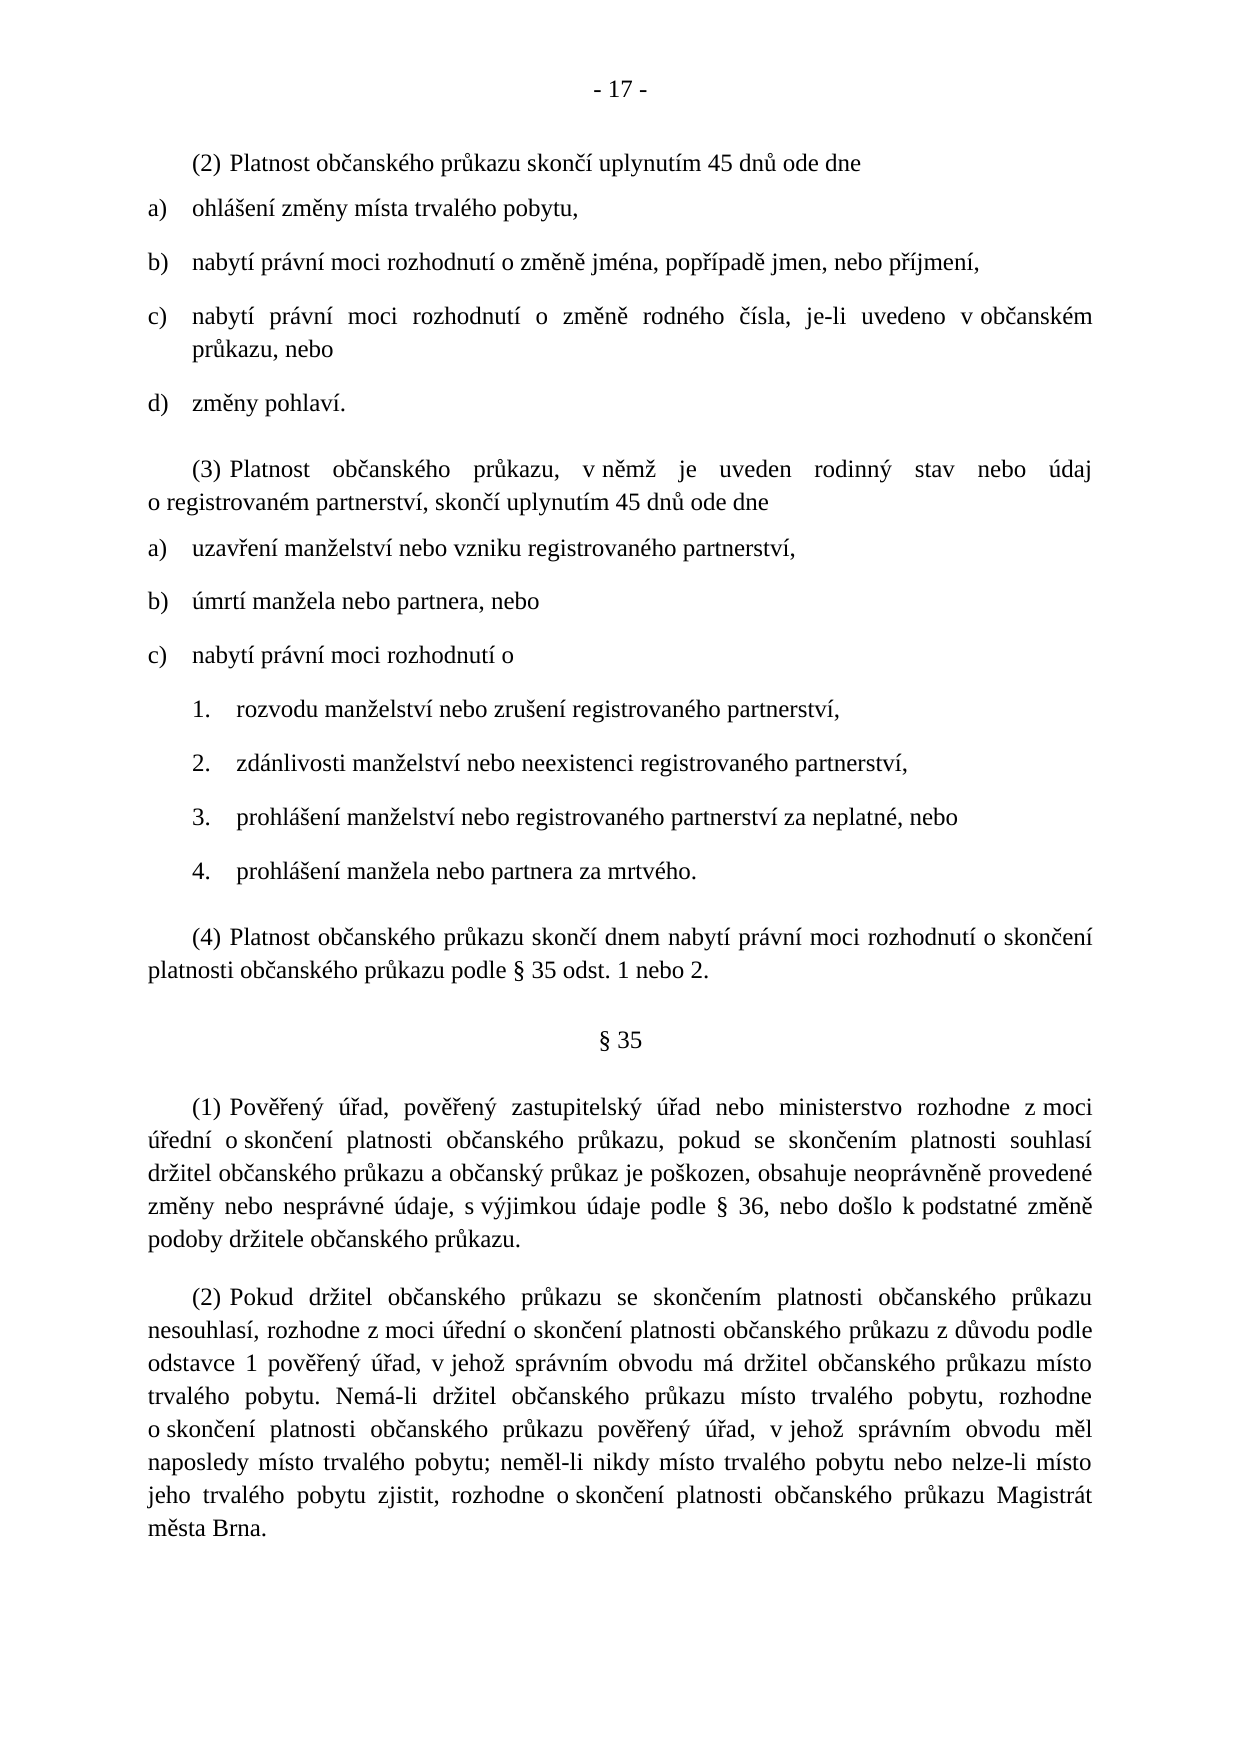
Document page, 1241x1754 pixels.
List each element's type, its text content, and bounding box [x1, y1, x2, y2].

text nabytí právní moci rozhodnutí o změně rodného čísla, je-li uvedeno v občanském průkazu, nebo [148, 301, 1093, 363]
text ohlášení změny místa trvalého pobytu, [148, 193, 1093, 222]
text změny pohlaví. [148, 388, 1093, 416]
text prohlášení manželství nebo registrovaného partnerství za neplatné, nebo [192, 802, 1093, 831]
text zdánlivosti manželství nebo neexistenci registrovaného partnerství, [192, 748, 1093, 777]
text uzavření manželství nebo vzniku registrovaného partnerství, [148, 533, 1093, 561]
text Platnost občanského průkazu, v němž je uveden rodinný stav nebo údaj o registrovaném partnerství, skončí uplynutím 45 dnů ode dne [148, 454, 1093, 516]
text nabytí právní moci rozhodnutí o [148, 640, 1093, 669]
text Pokud držitel občanského průkazu se skončením platnosti občanského průkazu nesouhlasí, rozhodne z moci úřední o skončení platnosti občanského průkazu z důvodu podle odstavce 1 pověřený úřad, v jehož správním obvodu má držitel občanského průkazu místo trvalého pobytu. Nemá-li držitel občanského průkazu místo trvalého pobytu, rozhodne o skončení platnosti občanského průkazu pověřený úřad, v jehož správním obvodu měl naposledy místo trvalého pobytu; neměl-li nikdy místo trvalého pobytu nebo nelze-li místo jeho trvalého pobytu zjistit, rozhodne o skončení platnosti občanského průkazu Magistrát města Brna. [148, 1282, 1093, 1542]
text prohlášení manžela nebo partnera za mrtvého. [192, 856, 1093, 884]
text Platnost občanského průkazu skončí dnem nabytí právní moci rozhodnutí o skončení platnosti občanského průkazu podle § 35 odst. 1 nebo 2. [148, 922, 1093, 984]
list Pověřený úřad, pověřený zastupitelský úřad nebo ministerstvo rozhodne z moci úřední o skončení platnosti občanského průkazu, pokud se skončením platnosti souhlasí držitel občanského průkazu a občanský průkaz je poškozen, obsahuje neoprávněně provedené změny nebo nesprávné údaje, s výjimkou údaje podle § 36, nebo došlo k podstatné změně podoby držitele občanského průkazu. [148, 1092, 1093, 1253]
text nabytí právní moci rozhodnutí o změně jména, popřípadě jmen, nebo příjmení, [148, 247, 1093, 276]
text úmrtí manžela nebo partnera, nebo [148, 586, 1093, 615]
text rozvodu manželství nebo zrušení registrovaného partnerství, [192, 694, 1093, 723]
text Platnost občanského průkazu skončí uplynutím 45 dnů ode dne [148, 148, 1093, 176]
text § 35 [148, 1026, 1093, 1054]
